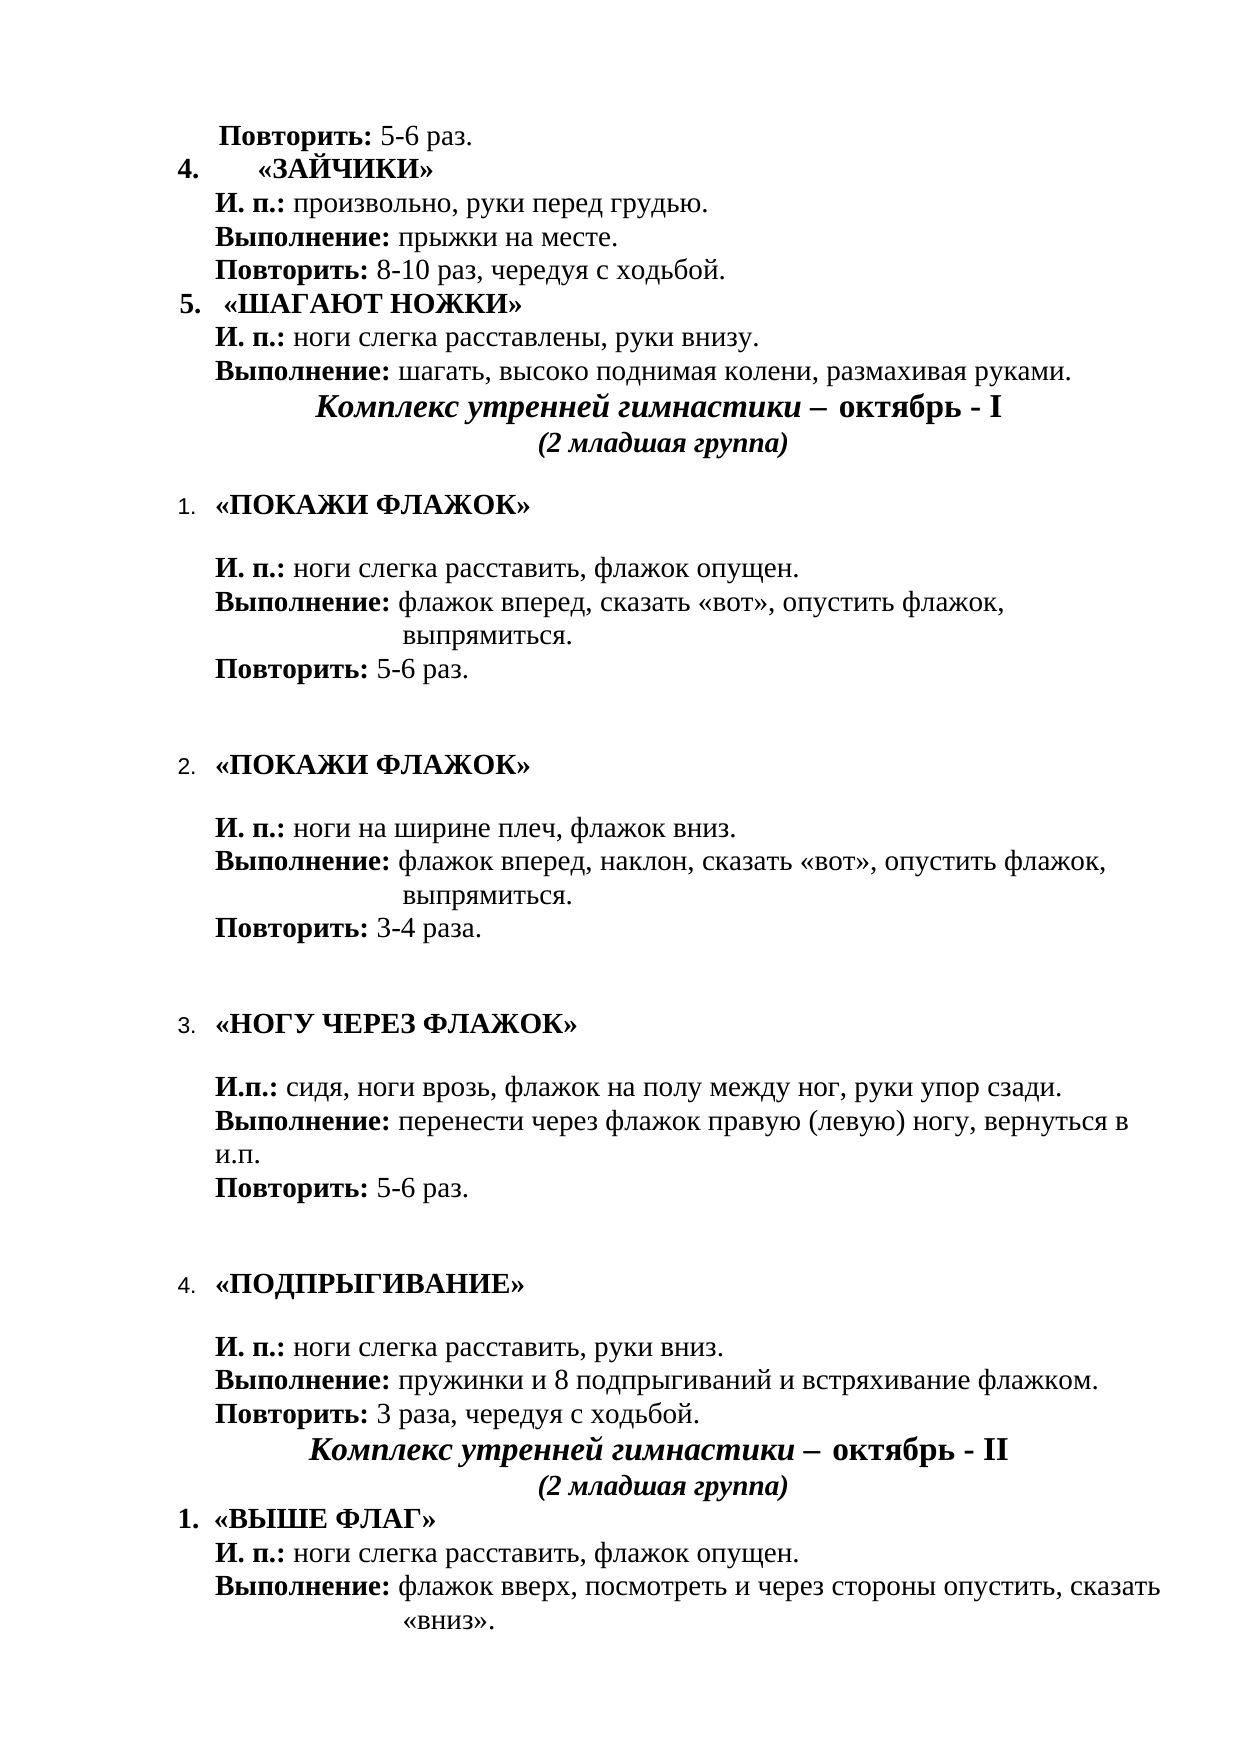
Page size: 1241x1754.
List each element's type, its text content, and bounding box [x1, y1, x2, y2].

text И. п.: ноги слегка расставлены, руки внизу. [179, 319, 1152, 353]
text Повторить: 3 раза, чередуя с ходьбой. [215, 1396, 1152, 1429]
text Выполнение: флажок вверх, посмотреть и через стороны опустить, сказать «вниз». [215, 1568, 1181, 1636]
text (2 младшая группа) [177, 1468, 1152, 1501]
text Повторить: 3-4 раза. [215, 910, 1152, 944]
text 5. «ШАГАЮТ НОЖКИ» [179, 286, 1152, 319]
text И. п.: ноги на ширине плеч, флажок вниз. [215, 810, 1152, 843]
list «ПОКАЖИ ФЛАЖОК» [177, 747, 1152, 781]
text (2 младшая группа) [177, 425, 1152, 458]
text Повторить: 8-10 раз, чередуя с ходьбой. [177, 252, 1152, 286]
text Выполнение: пружинки и 8 подпрыгиваний и встряхивание флажком. [215, 1362, 1181, 1396]
text 1. «ВЫШЕ ФЛАГ» [177, 1501, 1152, 1535]
text И. п.: произвольно, руки перед грудью. [177, 185, 1152, 219]
list «ПОКАЖИ ФЛАЖОК» [177, 487, 1152, 521]
text Повторить: 5-6 раз. [215, 651, 1152, 684]
text Выполнение: флажок вперед, сказать «вот», опустить флажок, выпрямиться. [215, 584, 1181, 651]
text Выполнение: шагать, высоко поднимая колени, размахивая руками. [179, 353, 1152, 386]
text И. п.: ноги слегка расставить, флажок опущен. [215, 550, 1152, 584]
list «НОГУ ЧЕРЕЗ ФЛАЖОК» [177, 1007, 1152, 1040]
text Повторить: 5-6 раз. [215, 1170, 1152, 1203]
text И.п.: сидя, ноги врозь, флажок на полу между ног, руки упор сзади. [215, 1069, 1152, 1103]
text 4. «ЗАЙЧИКИ» [177, 152, 1152, 185]
list «ПОДПРЫГИВАНИЕ» [177, 1266, 1152, 1300]
text Комплекс утренней гимнастики – октябрь - I [177, 386, 1152, 425]
text Повторить: 5-6 раз. [218, 118, 1152, 152]
text И. п.: ноги слегка расставить, флажок опущен. [215, 1535, 1152, 1568]
text Выполнение: перенести через флажок правую (левую) ногу, вернуться в и.п. [215, 1103, 1152, 1170]
text Комплекс утренней гимнастики – октябрь - II [177, 1429, 1152, 1468]
text И. п.: ноги слегка расставить, руки вниз. [215, 1329, 1152, 1362]
text Выполнение: прыжки на месте. [177, 219, 1152, 252]
text Выполнение: флажок вперед, наклон, сказать «вот», опустить флажок, выпрямиться. [215, 843, 1181, 910]
